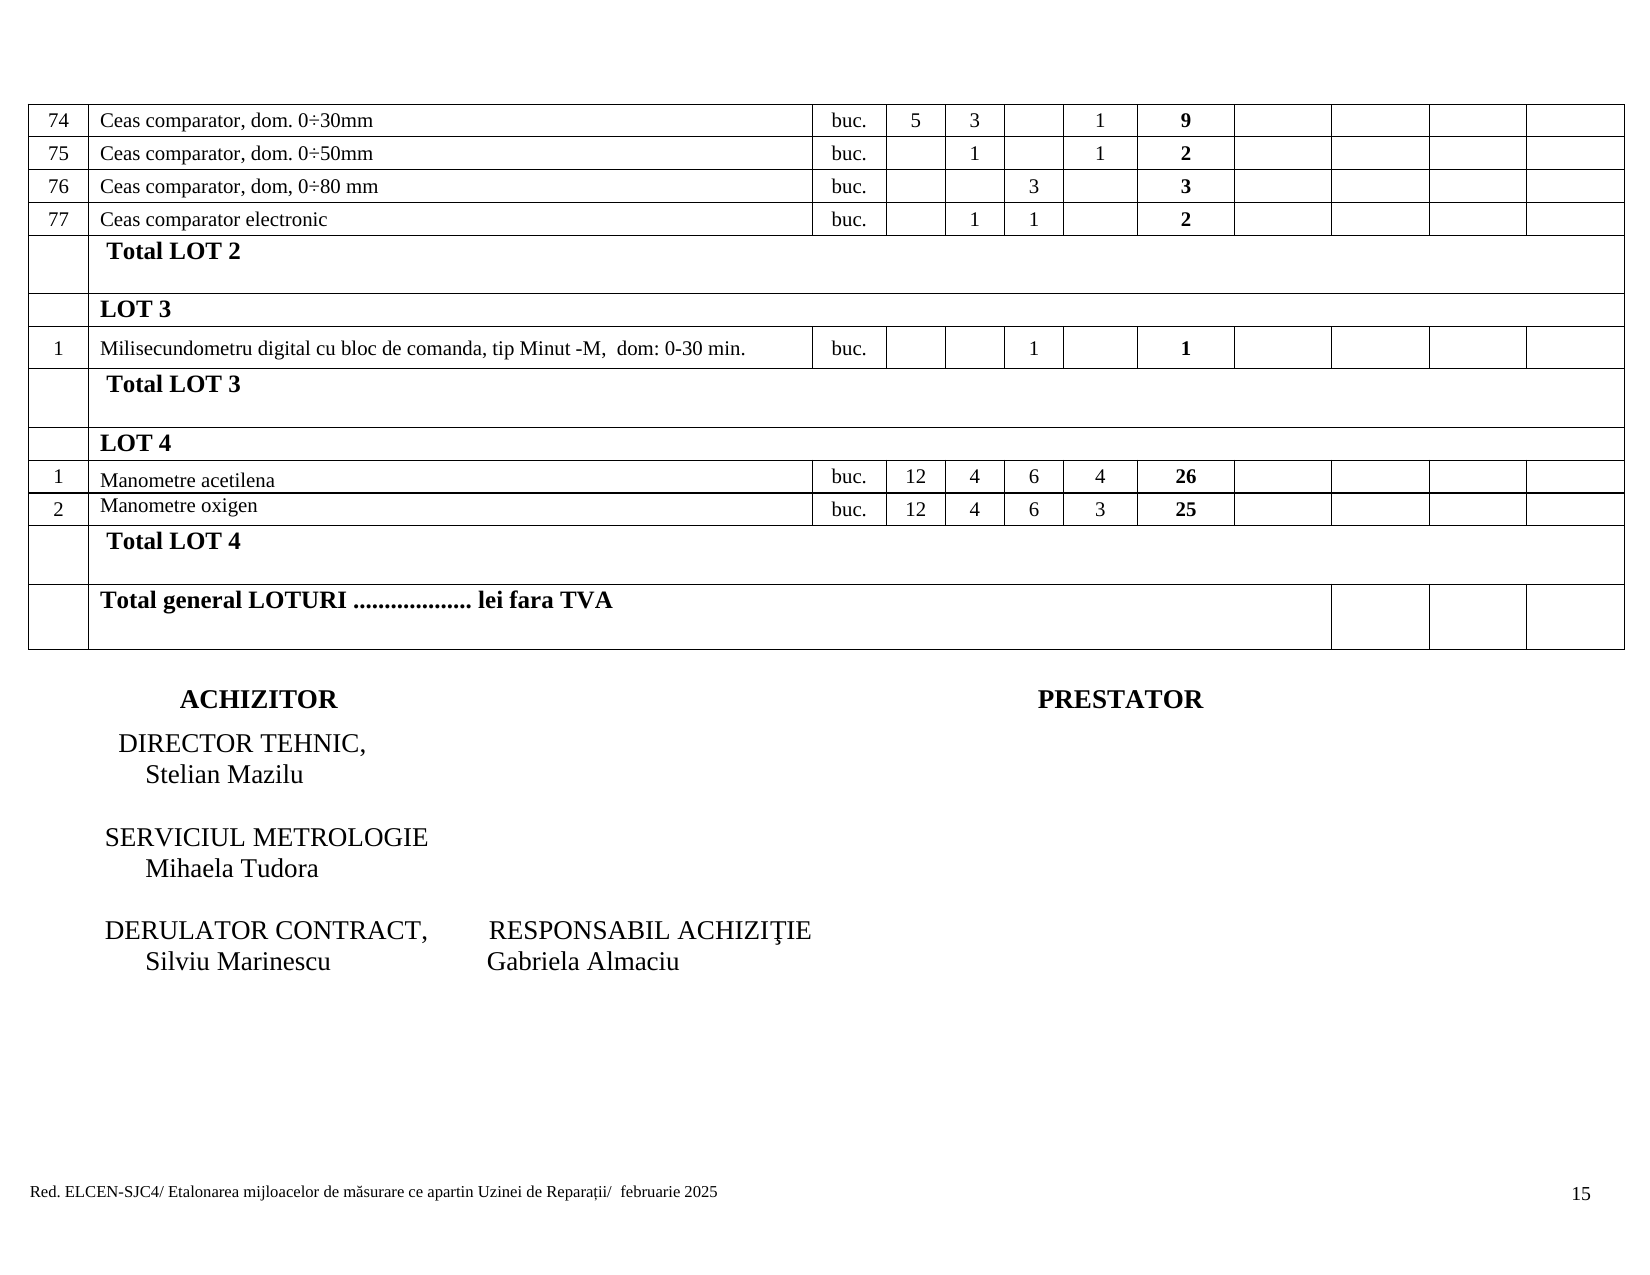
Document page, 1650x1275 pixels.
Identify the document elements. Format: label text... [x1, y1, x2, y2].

table_cell 6 [1005, 494, 1063, 525]
table_cell [1332, 461, 1429, 492]
table_cell 1 [1005, 327, 1063, 368]
table_cell Ceas comparator electronic [89, 203, 812, 235]
table_cell [1235, 327, 1331, 368]
table_cell [1064, 203, 1137, 235]
table_cell [1430, 170, 1526, 202]
table_cell [29, 585, 88, 649]
table_cell [1235, 203, 1331, 235]
table_cell [29, 294, 88, 326]
table_cell 3 [1064, 494, 1137, 525]
table_cell 4 [946, 494, 1004, 525]
table_cell [1332, 203, 1429, 235]
text Stelian Mazilu [29, 758, 1591, 789]
table_cell 12 [887, 494, 945, 525]
table_cell buc. [813, 494, 886, 525]
table_cell [946, 327, 1004, 368]
table_cell 1 [29, 461, 88, 492]
table_cell 1 [1005, 203, 1063, 235]
table_cell 74 [29, 105, 88, 136]
table_cell 26 [1138, 461, 1234, 492]
table_cell [1527, 585, 1624, 649]
text SERVICIUL METROLOGIE [29, 821, 1591, 852]
table_cell 12 [887, 461, 945, 492]
table_cell buc. [813, 203, 886, 235]
table_cell [1235, 494, 1331, 525]
table_cell 1 [946, 137, 1004, 169]
table_cell [1527, 105, 1624, 136]
table_cell 3 [1138, 170, 1234, 202]
table_cell [1527, 461, 1624, 492]
table_cell 3 [1005, 170, 1063, 202]
table_cell Ceas comparator, dom. 0÷50mm [89, 137, 812, 169]
table_cell [28, 649, 1650, 684]
table_cell 1 [1138, 327, 1234, 368]
table_cell [1527, 137, 1624, 169]
table_cell 76 [29, 170, 88, 202]
table_cell [29, 236, 88, 293]
table_cell [1064, 327, 1137, 368]
table_cell 1 [1064, 137, 1137, 169]
table_cell [29, 526, 88, 584]
table_cell [1430, 203, 1526, 235]
table_cell [1430, 327, 1526, 368]
table_cell [1527, 170, 1624, 202]
table_cell [1527, 203, 1624, 235]
table_cell 4 [946, 461, 1004, 492]
table_cell [1527, 494, 1624, 525]
table_cell [887, 203, 945, 235]
table_cell [887, 137, 945, 169]
table_cell 2 [1138, 203, 1234, 235]
table_cell LOT 3 [89, 294, 1624, 326]
table_cell 75 [29, 137, 88, 169]
table_cell [1332, 327, 1429, 368]
table_cell [1235, 461, 1331, 492]
table_cell 2 [1138, 137, 1234, 169]
table_cell [946, 170, 1004, 202]
table_cell 1 [946, 203, 1004, 235]
table_cell 2 [29, 494, 88, 525]
table_cell buc. [813, 137, 886, 169]
table_cell 1 [1064, 105, 1137, 136]
table_cell 25 [1138, 494, 1234, 525]
table_cell 5 [887, 105, 945, 136]
table_cell Ceas comparator, dom. 0÷30mm [89, 105, 812, 136]
table_cell [1430, 585, 1526, 649]
table_cell [887, 327, 945, 368]
text DERULATOR CONTRACT, RESPONSABIL ACHIZIŢIE [104, 914, 1591, 945]
table_cell [887, 170, 945, 202]
table_cell Total LOT 2 [89, 236, 1624, 293]
table_cell buc. [813, 327, 886, 368]
table_cell [1005, 137, 1063, 169]
text DIRECTOR TEHNIC, [29, 727, 1591, 758]
table_cell [1064, 170, 1137, 202]
table_cell [1430, 105, 1526, 136]
table_cell [1332, 105, 1429, 136]
text ACHIZITOR PRESTATOR [29, 684, 1591, 715]
table_cell buc. [813, 170, 886, 202]
table_cell [1332, 137, 1429, 169]
table_cell [1332, 585, 1429, 649]
table_cell [1005, 105, 1063, 136]
table_cell [1235, 137, 1331, 169]
table_cell 6 [1005, 461, 1063, 492]
table_cell 3 [946, 105, 1004, 136]
table_cell Total general LOTURI ................... lei fara TVA [89, 585, 1331, 649]
table_cell buc. [813, 105, 886, 136]
table_cell [1430, 494, 1526, 525]
table_cell buc. [813, 461, 886, 492]
table_cell [1430, 137, 1526, 169]
table_cell [1235, 105, 1331, 136]
table_cell [1527, 327, 1624, 368]
table_cell 9 [1138, 105, 1234, 136]
table_cell [29, 428, 88, 459]
table_cell [1332, 494, 1429, 525]
table_cell Manometre acetilena [89, 461, 812, 492]
table_cell [1430, 461, 1526, 492]
table_cell Total LOT 3 [89, 369, 1624, 427]
table_cell 1 [29, 327, 88, 368]
table_cell [1332, 170, 1429, 202]
table_cell Ceas comparator, dom, 0÷80 mm [89, 170, 812, 202]
table_cell LOT 4 [89, 428, 1624, 459]
text Silviu Marinescu Gabriela Almaciu [104, 945, 1591, 976]
table_cell Manometre oxigen [89, 494, 812, 525]
table_cell [1235, 170, 1331, 202]
table_cell Milisecundometru digital cu bloc de comanda, tip Minut -M, dom: 0-30 min. [89, 327, 812, 368]
table_cell 4 [1064, 461, 1137, 492]
table_cell 77 [29, 203, 88, 235]
table_cell [29, 369, 88, 427]
text Mihaela Tudora [29, 852, 1591, 883]
table_cell Total LOT 4 [89, 526, 1624, 584]
